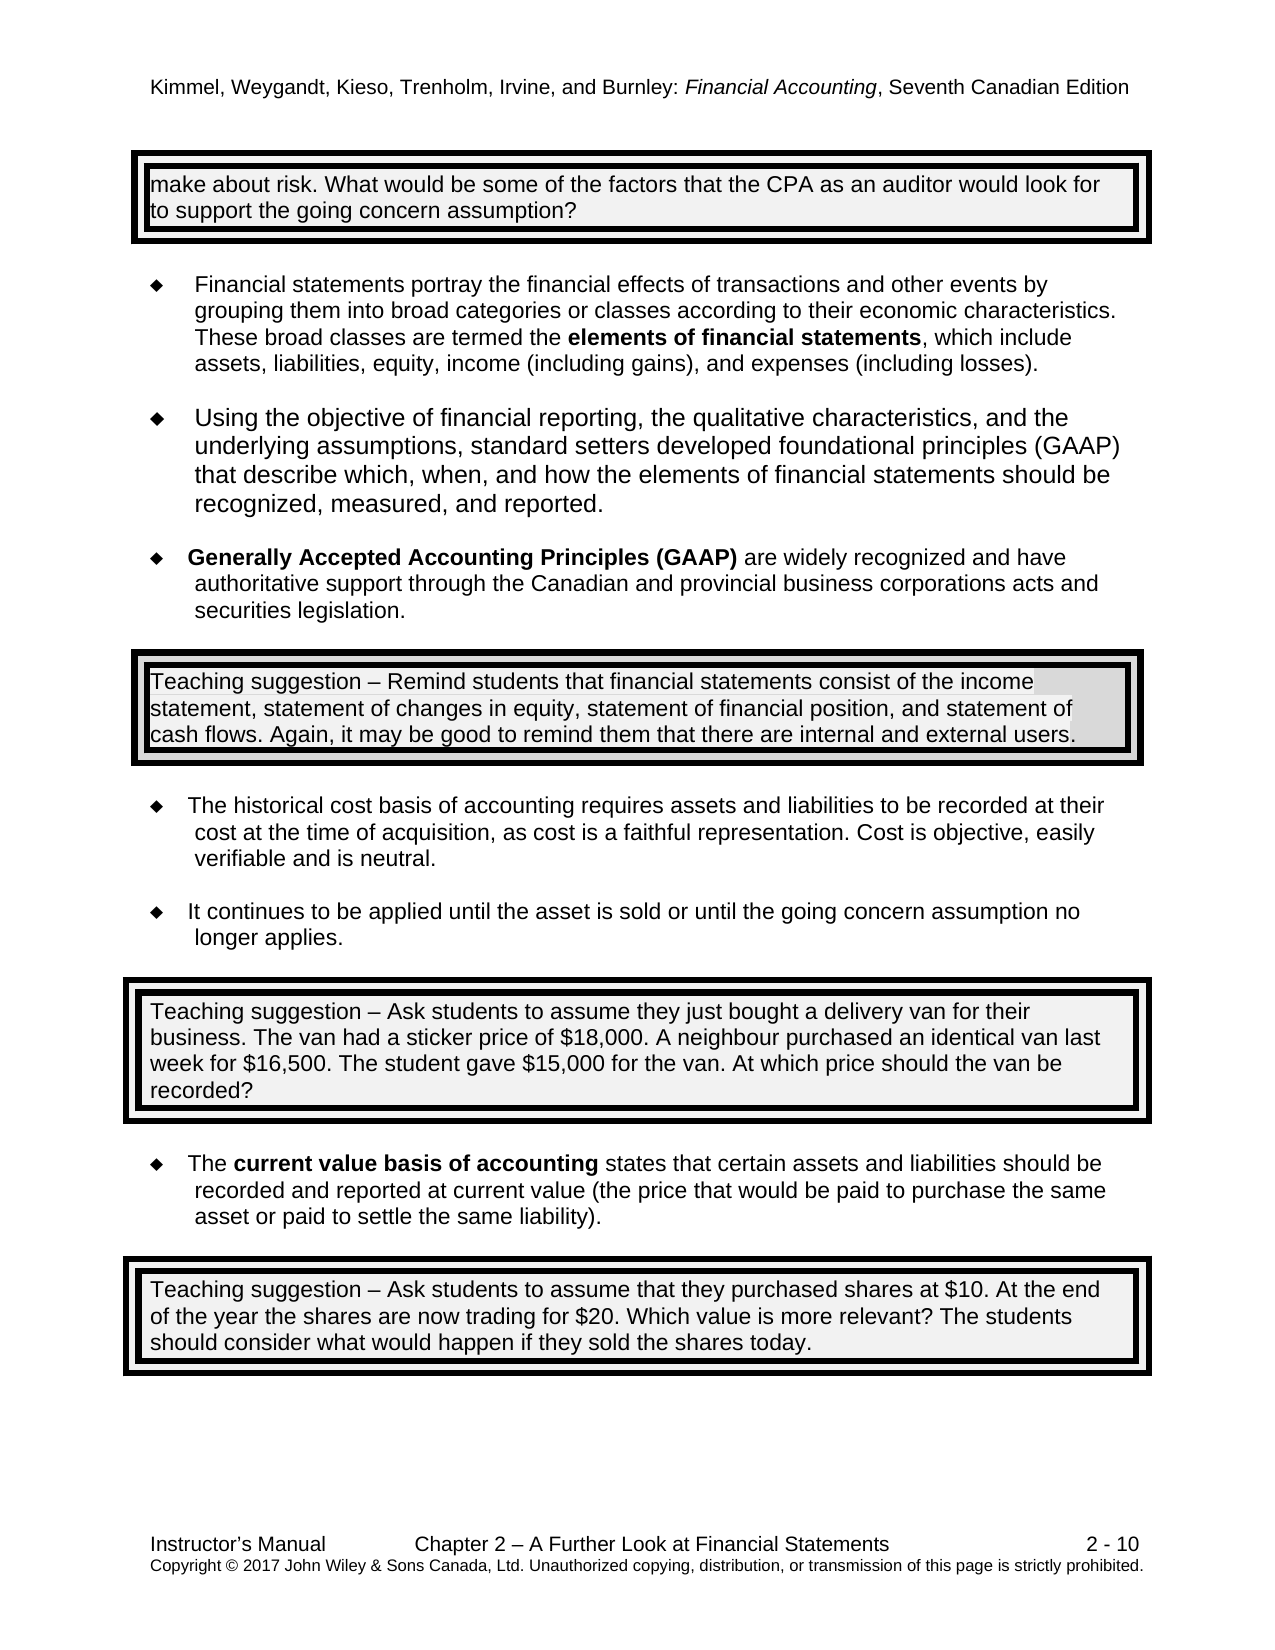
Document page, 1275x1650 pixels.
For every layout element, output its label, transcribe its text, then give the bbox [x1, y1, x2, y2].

text Teaching suggestion – Ask students to assume that they purchased shares at $10. At the end of the year the shares are now trading for $20. Which value is more relevant? The students should consider what would happen if they sold the shares today. [129, 1262, 1146, 1370]
text The historical cost basis of accounting requires assets and liabilities to be recorded at their cost at the time of acquisition, as cost is a faithful representation. Cost is objective, easily verifiable and is neutral. [150, 792, 1125, 871]
list Financial statements portray the financial effects of transactions and other events by grouping them into broad categories or classes according to their economic characteristics. These broad classes are termed the elements of financial statements, which include assets, liabilities, equity, income (including gains), and expenses (including losses). [150, 271, 1125, 376]
text Teaching suggestion – Ask students to assume they just bought a delivery van for their business. The van had a sticker price of $18,000. A neighbour purchased an identical van last week for $16,500. The student gave $15,000 for the van. At which price should the van be recorded? [129, 983, 1146, 1118]
text The current value basis of accounting states that certain assets and liabilities should be recorded and reported at current value (the price that would be paid to purchase the same asset or paid to settle the same liability). [150, 1150, 1125, 1229]
text Using the objective of financial reporting, the qualitative characteristics, and the underlying assumptions, standard setters developed foundational principles (GAAP) that describe which, when, and how the elements of financial statements should be recognized, measured, and reported. [150, 402, 1125, 518]
text Teaching suggestion – Remind students that financial statements consist of the income statement, statement of changes in equity, statement of financial position, and statement of cash flows. Again, it may be good to remind them that there are internal and external users. [138, 656, 1137, 760]
text It continues to be applied until the asset is sold or until the going concern assumption no longer applies. [150, 898, 1125, 950]
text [138, 156, 1146, 238]
list Generally Accepted Accounting Principles (GAAP) are widely recognized and have authoritative support through the Canadian and provincial business corporations acts and securities legislation. [150, 544, 1125, 623]
